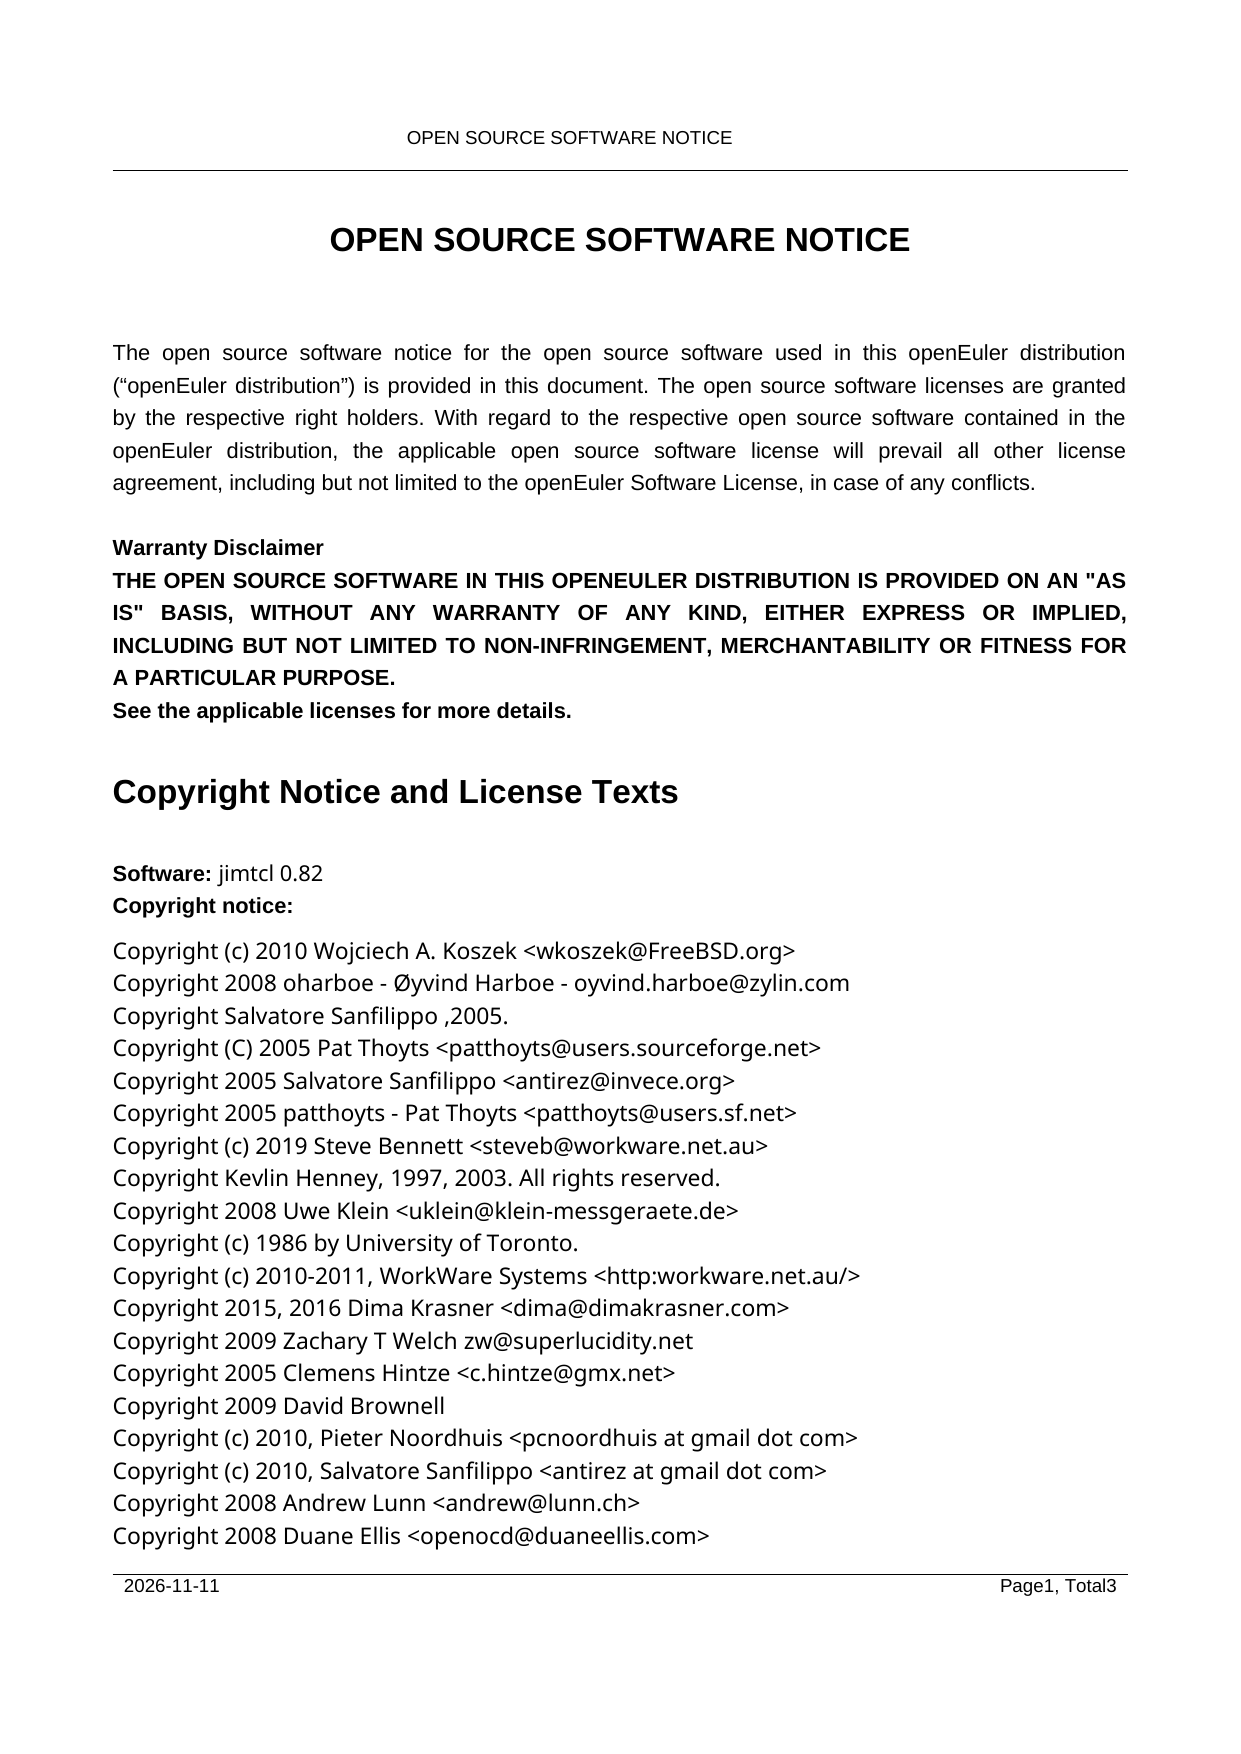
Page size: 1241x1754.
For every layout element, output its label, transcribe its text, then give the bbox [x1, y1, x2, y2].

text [112, 934, 1128, 1551]
text Copyright notice: [112, 889, 1128, 921]
text Warranty Disclaimer [112, 531, 1128, 564]
text OPEN SOURCE SOFTWARE NOTICE [112, 206, 1128, 271]
text Copyright Notice and License Texts [112, 759, 1128, 824]
title Software: jimtcl 0.82 [112, 856, 1128, 889]
text THE OPEN SOURCE SOFTWARE IN THIS OPENEULER DISTRIBUTION IS PROVIDED ON AN "AS IS" BASIS, WITHOUT ANY WARRANTY OF ANY KIND, EITHER EXPRESS OR IMPLIED, INCLUDING BUT NOT LIMITED TO NON-INFRINGEMENT, MERCHANTABILITY OR FITNESS FOR A PARTICULAR PURPOSE. See the applicable licenses for more details. [112, 564, 1128, 726]
text The open source software notice for the open source software used in this openEuler distribution (“openEuler distribution”) is provided in this document. The open source software licenses are granted by the respective right holders. With regard to the respective open source software contained in the openEuler distribution, the applicable open source software license will prevail all other license agreement, including but not limited to the openEuler Software License, in case of any conflicts. [112, 336, 1128, 499]
